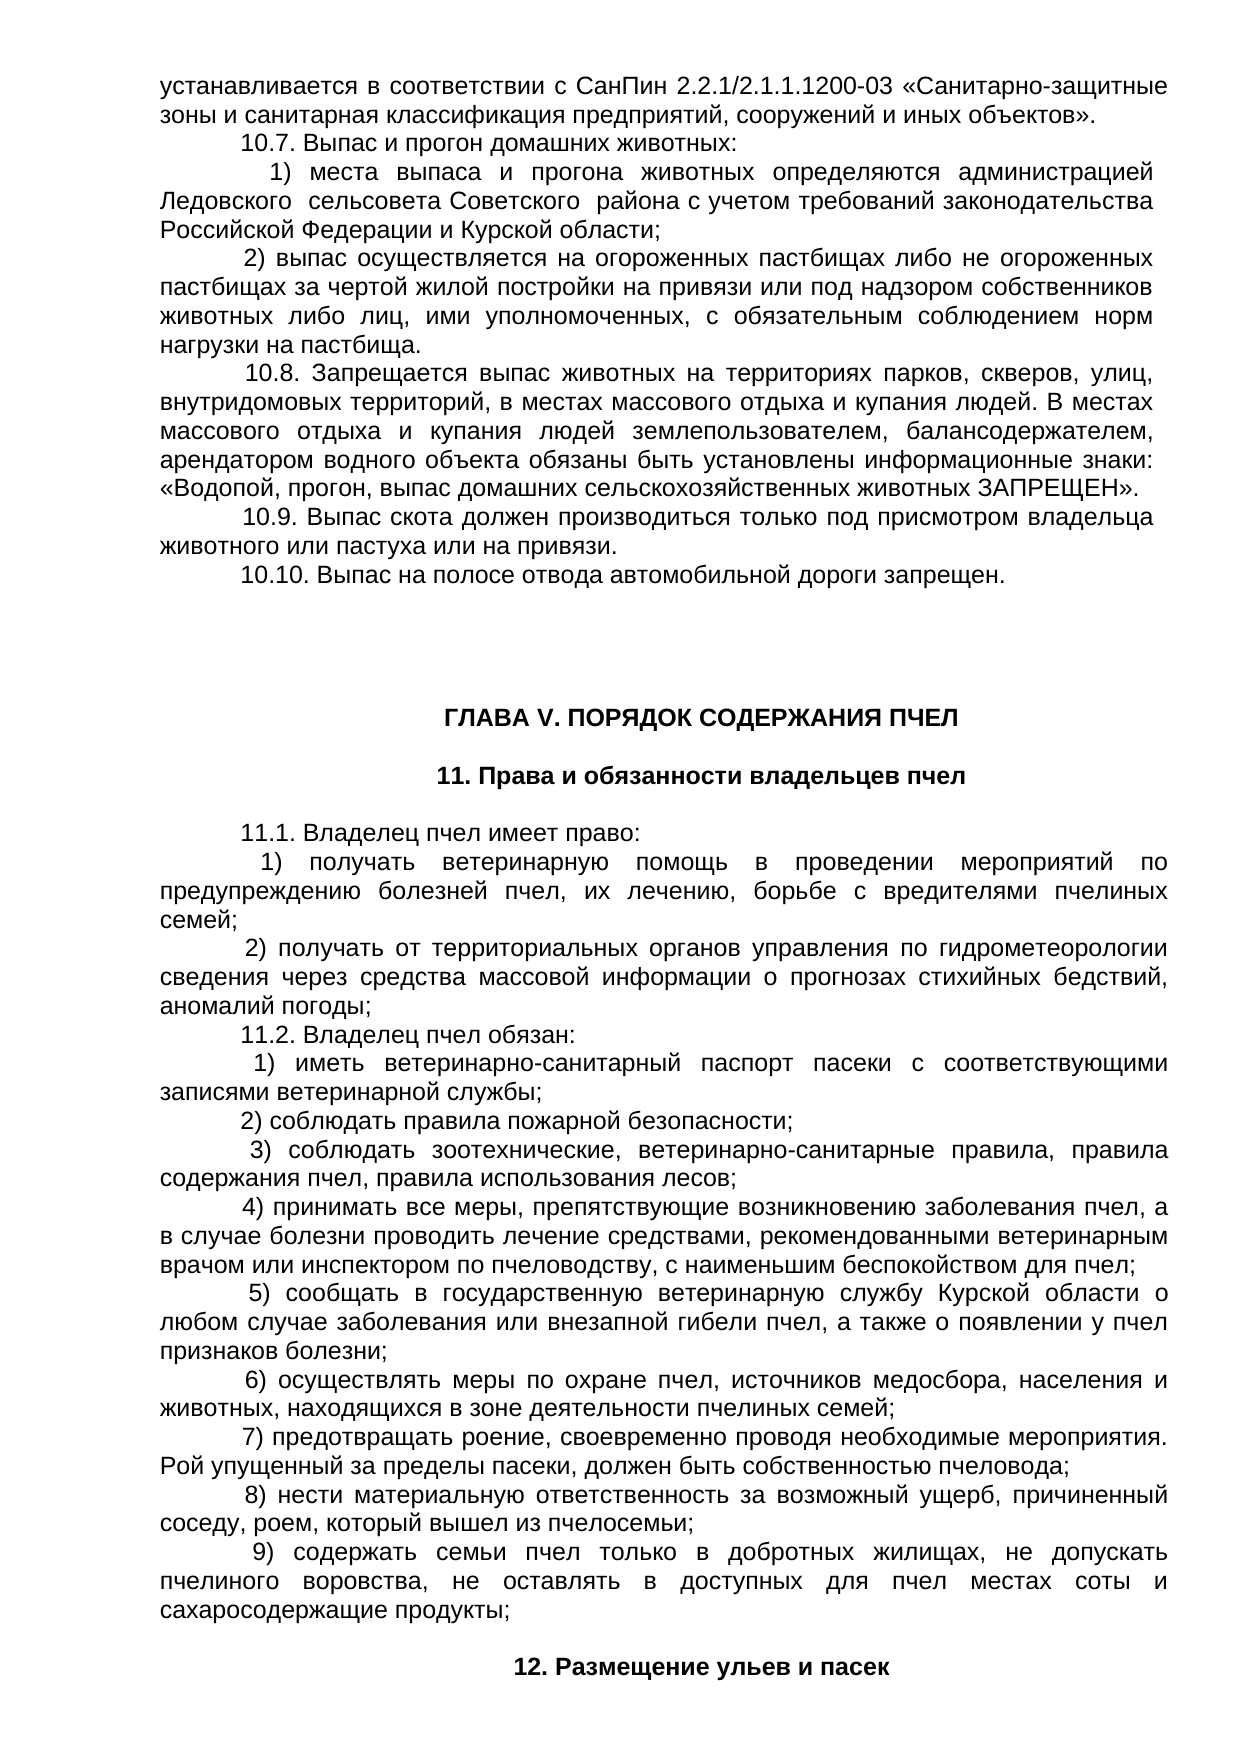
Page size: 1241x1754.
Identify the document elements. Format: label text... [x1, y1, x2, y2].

text 9) содержать семьи пчел только в добротных жилищах, не допускать пчелиного воровства, не оставлять в доступных для пчел местах соты и сахаросодержащие продукты; [159, 1537, 1169, 1623]
text 2) выпас осуществляется на огороженных пастбищах либо не огороженных пастбищах за чертой жилой постройки на привязи или под надзором собственников животных либо лиц, ими уполномоченных, с обязательным соблюдением норм нагрузки на пастбища. [159, 243, 1155, 358]
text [159, 71, 1169, 128]
text 7) предотвращать роение, своевременно проводя необходимые мероприятия. Рой упущенный за пределы пасеки, должен быть собственностью пчеловода; [159, 1422, 1169, 1479]
text 10.9. Выпас скота должен производиться только под присмотром владельца животного или пастуха или на привязи. [159, 502, 1155, 559]
text 1) иметь ветеринарно-санитарный паспорт пасеки с соответствующими записями ветеринарной службы; [159, 1048, 1169, 1106]
text 2) получать от территориальных органов управления по гидрометеорологии сведения через средства массовой информации о прогнозах стихийных бедствий, аномалий погоды; [159, 933, 1169, 1019]
text 10.7. Выпас и прогон домашних животных: [159, 128, 1155, 157]
text 12. Размещение ульев и пасек [159, 1652, 1169, 1681]
text 3) соблюдать зоотехнические, ветеринарно-санитарные правила, правила содержания пчел, правила использования лесов; [159, 1134, 1169, 1192]
text 10.10. Выпас на полосе отвода автомобильной дороги запрещен. [159, 559, 1155, 588]
text 5) сообщать в государственную ветеринарную службу Курской области о любом случае заболевания или внезапной гибели пчел, а также о появлении у пчел признаков болезни; [159, 1278, 1169, 1364]
text 4) принимать все меры, препятствующие возникновению заболевания пчел, а в случае болезни проводить лечение средствами, рекомендованными ветеринарным врачом или инспектором по пчеловодству, с наименьшим беспокойством для пчел; [159, 1192, 1169, 1278]
text ГЛАВА V. ПОРЯДОК СОДЕРЖАНИЯ ПЧЕЛ [159, 703, 1169, 732]
text 11. Права и обязанности владельцев пчел [159, 761, 1169, 789]
text 10.8. Запрещается выпас животных на территориях парков, скверов, улиц, внутридомовых территорий, в местах массового отдыха и купания людей. В местах массового отдыха и купания людей землепользователем, балансодержателем, арендатором водного объекта обязаны быть установлены информационные знаки: «Водопой, прогон, выпас домашних сельскохозяйственных животных ЗАПРЕЩЕН». [159, 358, 1155, 502]
text 6) осуществлять меры по охране пчел, источников медосбора, населения и животных, находящихся в зоне деятельности пчелиных семей; [159, 1364, 1169, 1422]
text 8) нести материальную ответственность за возможный ущерб, причиненный соседу, роем, который вышел из пчелосемьи; [159, 1479, 1169, 1537]
text 1) получать ветеринарную помощь в проведении мероприятий по предупреждению болезней пчел, их лечению, борьбе с вредителями пчелиных семей; [159, 847, 1169, 933]
text 11.1. Владелец пчел имеет право: [159, 818, 1169, 847]
text 11.2. Владелец пчел обязан: [159, 1019, 1169, 1048]
text 2) соблюдать правила пожарной безопасности; [159, 1106, 1169, 1134]
text 1) места выпаса и прогона животных определяются администрацией Ледовского сельсовета Советского района с учетом требований законодательства Российской Федерации и Курской области; [159, 157, 1155, 243]
